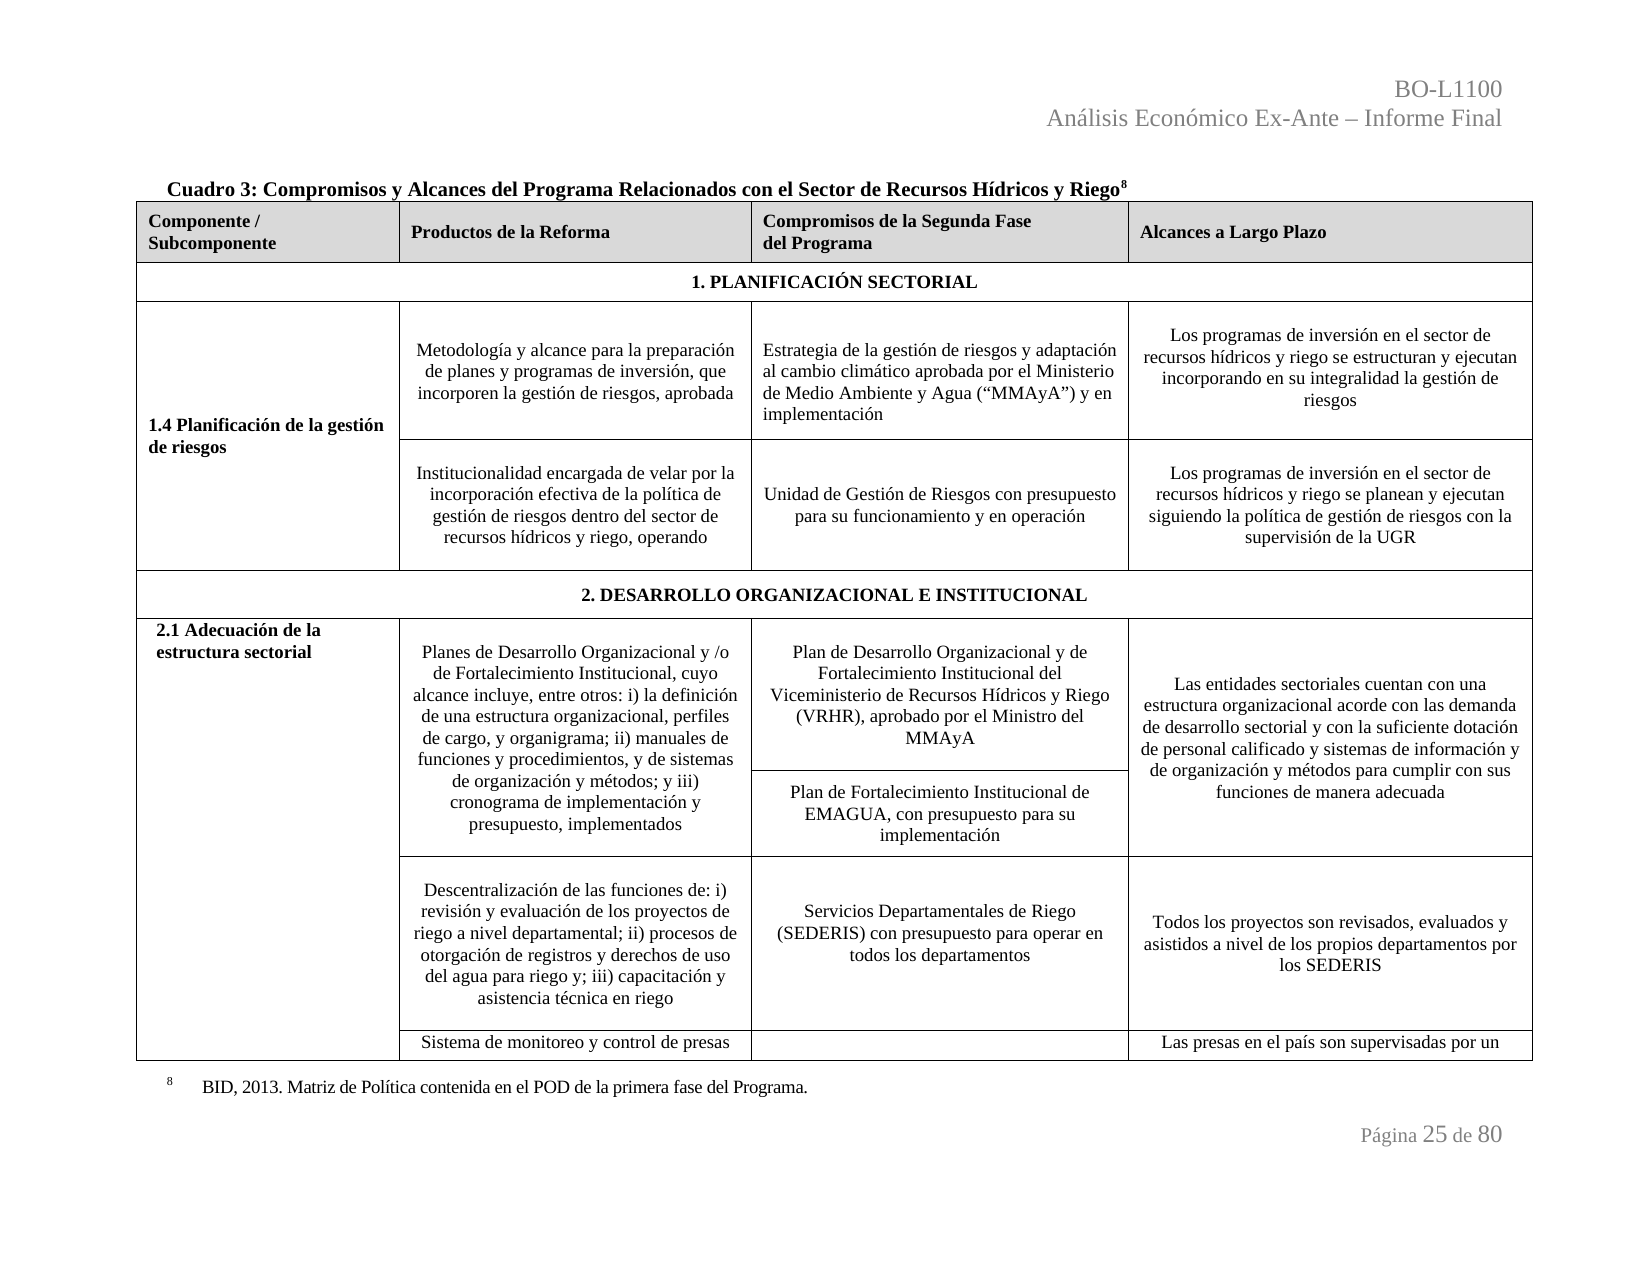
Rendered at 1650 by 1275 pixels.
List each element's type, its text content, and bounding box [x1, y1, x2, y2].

table_cell Los programas de inversión en el sector de recursos hídricos y riego se planean y ejecutan siguiendo la política de gestión de riesgos con la supervisión de la UGR [1129, 440, 1532, 569]
table_cell Servicios Departamentales de Riego (SEDERIS) con presupuesto para operar en todos los departamentos [752, 857, 1128, 1030]
table_header Componente / Subcomponente [137, 202, 399, 262]
table_cell Descentralización de las funciones de: i) revisión y evaluación de los proyectos de riego a nivel departamental; ii) procesos de otorgación de registros y derechos de uso del agua para riego y; iii) capacitación y asistencia técnica en riego [400, 857, 751, 1030]
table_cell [1129, 1031, 1532, 1060]
table_header Compromisos de la Segunda Fase del Programa [752, 202, 1128, 262]
table_cell Planes de Desarrollo Organizacional y /o de Fortalecimiento Institucional, cuyo alcance incluye, entre otros: i) la definición de una estructura organizacional, perfiles de cargo, y organigrama; ii) manuales de funciones y procedimientos, y de sistemas de organización y métodos; y iii) cronograma de implementación y presupuesto, implementados [400, 619, 751, 856]
table_cell Las entidades sectoriales cuentan con una estructura organizacional acorde con las demanda de desarrollo sectorial y con la suficiente dotación de personal calificado y sistemas de información y de organización y métodos para cumplir con sus funciones de manera adecuada [1129, 619, 1532, 856]
table_cell Plan de Desarrollo Organizacional y de Fortalecimiento Institucional del Viceministerio de Recursos Hídricos y Riego (VRHR), aprobado por el Ministro del MMAyA [752, 619, 1128, 770]
table_cell Plan de Fortalecimiento Institucional de EMAGUA, con presupuesto para su implementación [752, 771, 1128, 856]
table_cell Estrategia de la gestión de riesgos y adaptación al cambio climático aprobada por el Ministerio de Medio Ambiente y Agua (“MMAyA”) y en implementación [752, 302, 1128, 439]
table_cell Unidad de Gestión de Riesgos con presupuesto para su funcionamiento y en operación [752, 440, 1128, 569]
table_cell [752, 1031, 1128, 1060]
table_cell Institucionalidad encargada de velar por la incorporación efectiva de la política de gestión de riesgos dentro del sector de recursos hídricos y riego, operando [400, 440, 751, 569]
table_header Alcances a Largo Plazo [1129, 202, 1532, 262]
table_header Productos de la Reforma [400, 202, 751, 262]
table_cell 2. DESARROLLO ORGANIZACIONAL E INSTITUCIONAL [137, 571, 1532, 618]
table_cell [400, 1031, 751, 1060]
table_cell Todos los proyectos son revisados, evaluados y asistidos a nivel de los propios departamentos por los SEDERIS [1129, 857, 1532, 1030]
table_cell 2.1 Adecuación de la estructura sectorial [137, 619, 399, 1060]
text Cuadro 3: Compromisos y Alcances del Programa Relacionados con el Sector de Recursos Hídricos y Riego [167, 177, 1502, 201]
table_cell 1. PLANIFICACIÓN SECTORIAL [137, 263, 1532, 301]
table_cell 1.4 Planificación de la gestión de riesgos [137, 302, 399, 569]
table_cell Metodología y alcance para la preparación de planes y programas de inversión, que incorporen la gestión de riesgos, aprobada [400, 302, 751, 439]
table_cell Los programas de inversión en el sector de recursos hídricos y riego se estructuran y ejecutan incorporando en su integralidad la gestión de riesgos [1129, 302, 1532, 439]
